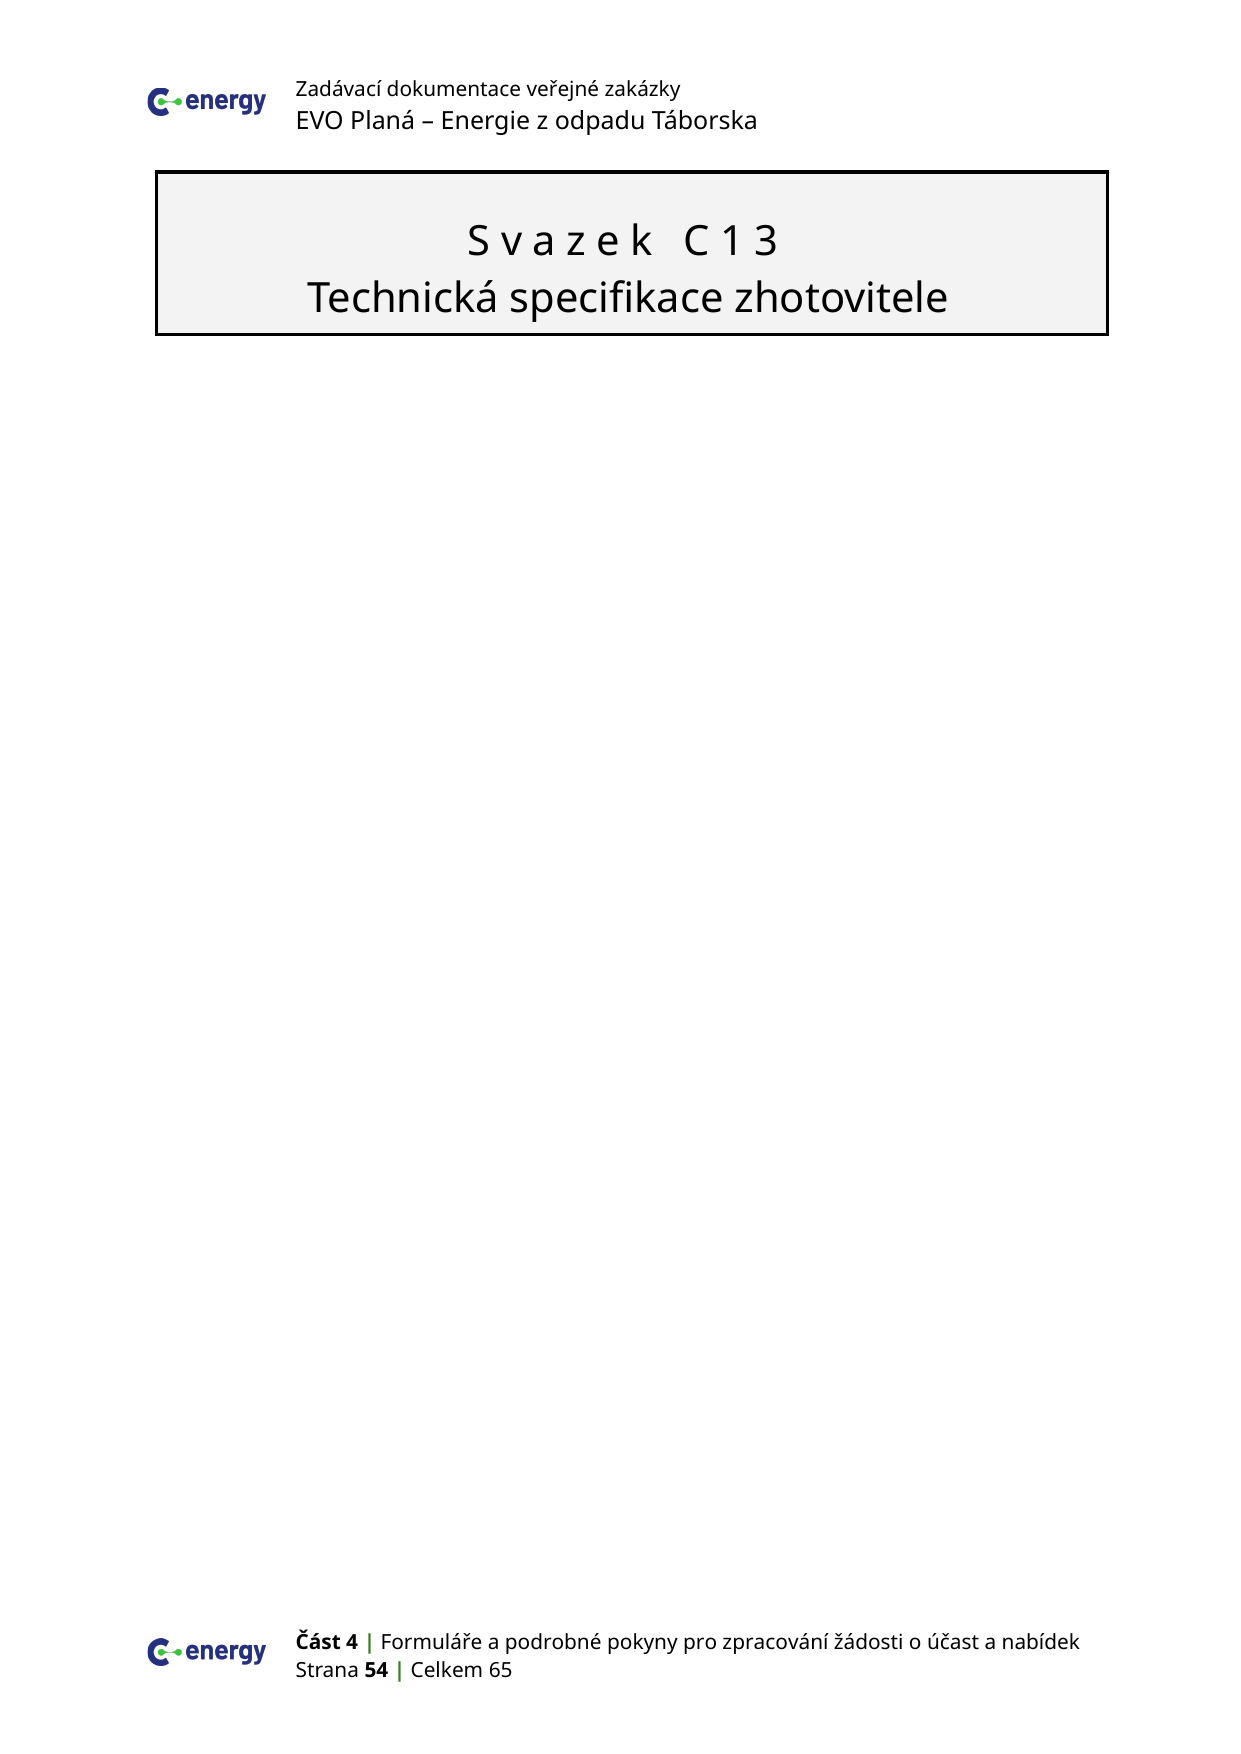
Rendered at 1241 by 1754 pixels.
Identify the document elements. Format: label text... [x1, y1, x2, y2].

picture [147, 88, 266, 116]
picture [147, 1638, 266, 1666]
table_header Svazek C13 Technická specifikace zhotovitele [158, 174, 1106, 333]
